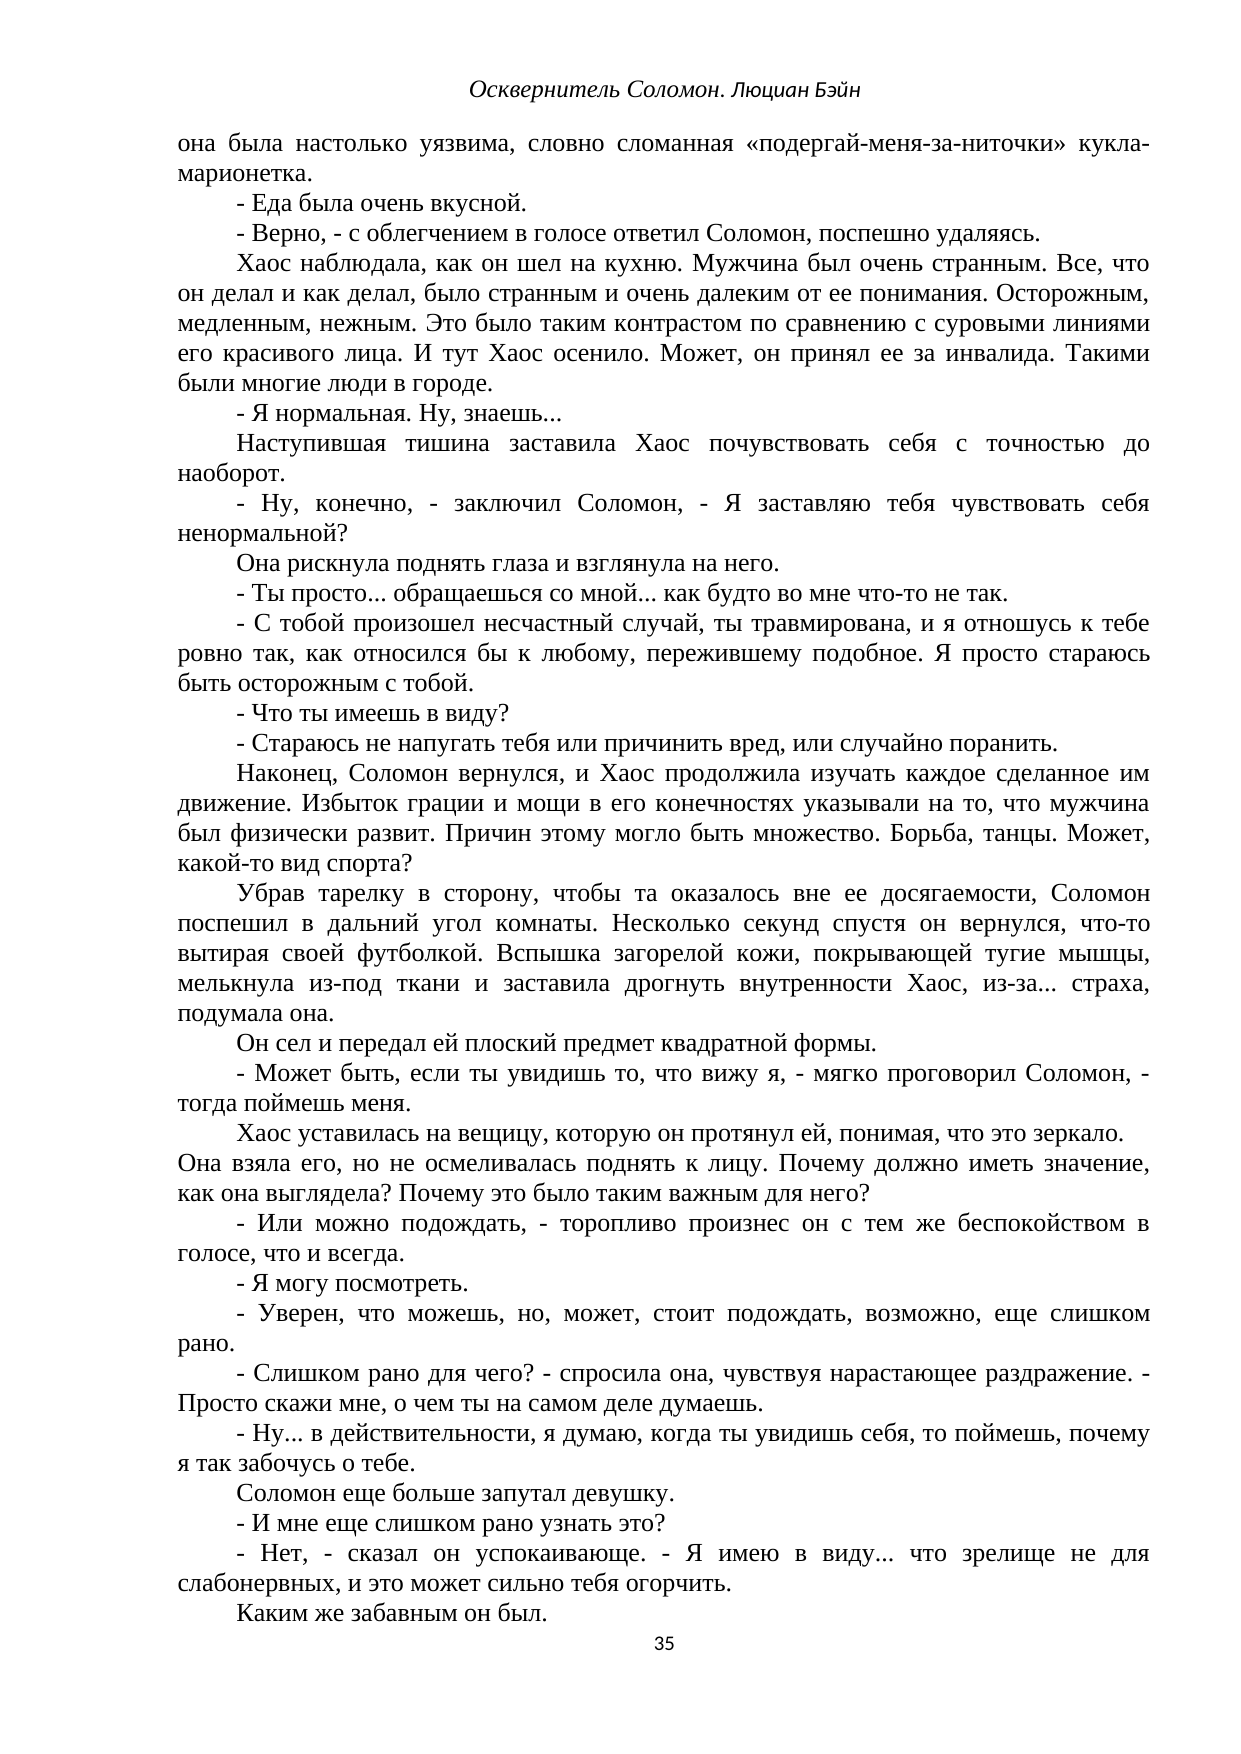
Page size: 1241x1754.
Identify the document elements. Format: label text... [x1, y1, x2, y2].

text - Нет, - сказал он успокаивающе. - Я имею в виду... что зрелище не для слабонервных, и это может сильно тебя огорчить. [177, 1537, 1152, 1597]
text - Верно, - с облегчением в голосе ответил Соломон, поспешно удаляясь. [177, 217, 1152, 247]
text - Я могу посмотреть. [177, 1267, 1152, 1297]
text Она взяла его, но не осмеливалась поднять к лицу. Почему должно иметь значение, как она выглядела? Почему это было таким важным для него? [177, 1147, 1152, 1207]
text - Еда была очень вкусной. [177, 187, 1152, 217]
text - Может быть, если ты увидишь то, что вижу я, - мягко проговорил Соломон, - тогда поймешь меня. [177, 1057, 1152, 1117]
text Убрав тарелку в сторону, чтобы та оказалось вне ее досягаемости, Соломон поспешил в дальний угол комнаты. Несколько секунд спустя он вернулся, что-то вытирая своей футболкой. Вспышка загорелой кожи, покрывающей тугие мышцы, мелькнула из-под ткани и заставила дрогнуть внутренности Хаос, из-за... страха, подумала она. [177, 877, 1152, 1027]
text Она рискнула поднять глаза и взглянула на него. [177, 547, 1152, 577]
text - С тобой произошел несчастный случай, ты травмирована, и я отношусь к тебе ровно так, как относился бы к любому, пережившему подобное. Я просто стараюсь быть осторожным с тобой. [177, 607, 1152, 697]
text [177, 127, 1152, 187]
text - Ну, конечно, - заключил Соломон, - Я заставляю тебя чувствовать себя ненормальной? [177, 487, 1152, 547]
text - Что ты имеешь в виду? [177, 697, 1152, 727]
text Наконец, Соломон вернулся, и Хаос продолжила изучать каждое сделанное им движение. Избыток грации и мощи в его конечностях указывали на то, что мужчина был физически развит. Причин этому могло быть множество. Борьба, танцы. Может, какой-то вид спорта? [177, 757, 1152, 877]
text Он сел и передал ей плоский предмет квадратной формы. [177, 1027, 1152, 1057]
text - Я нормальная. Ну, знаешь... [177, 397, 1152, 427]
text Хаос уставилась на вещицу, которую он протянул ей, понимая, что это зеркало. [177, 1117, 1152, 1147]
text Каким же забавным он был. [177, 1597, 1152, 1627]
text Наступившая тишина заставила Хаос почувствовать себя с точностью до наоборот. [177, 427, 1152, 487]
text - Ну... в действительности, я думаю, когда ты увидишь себя, то поймешь, почему я так забочусь о тебе. [177, 1417, 1152, 1477]
text - Или можно подождать, - торопливо произнес он с тем же беспокойством в голосе, что и всегда. [177, 1207, 1152, 1267]
text Хаос наблюдала, как он шел на кухню. Мужчина был очень странным. Все, что он делал и как делал, было странным и очень далеким от ее понимания. Осторожным, медленным, нежным. Это было таким контрастом по сравнению с суровыми линиями его красивого лица. И тут Хаос осенило. Может, он принял ее за инвалида. Такими были многие люди в городе. [177, 247, 1152, 397]
text - Слишком рано для чего? - спросила она, чувствуя нарастающее раздражение. - Просто скажи мне, о чем ты на самом деле думаешь. [177, 1357, 1152, 1417]
text Соломон еще больше запутал девушку. [177, 1477, 1152, 1507]
text - Уверен, что можешь, но, может, стоит подождать, возможно, еще слишком рано. [177, 1297, 1152, 1357]
text - И мне еще слишком рано узнать это? [177, 1507, 1152, 1537]
text - Стараюсь не напугать тебя или причинить вред, или случайно поранить. [177, 727, 1152, 757]
text - Ты просто... обращаешься со мной... как будто во мне что-то не так. [177, 577, 1152, 607]
